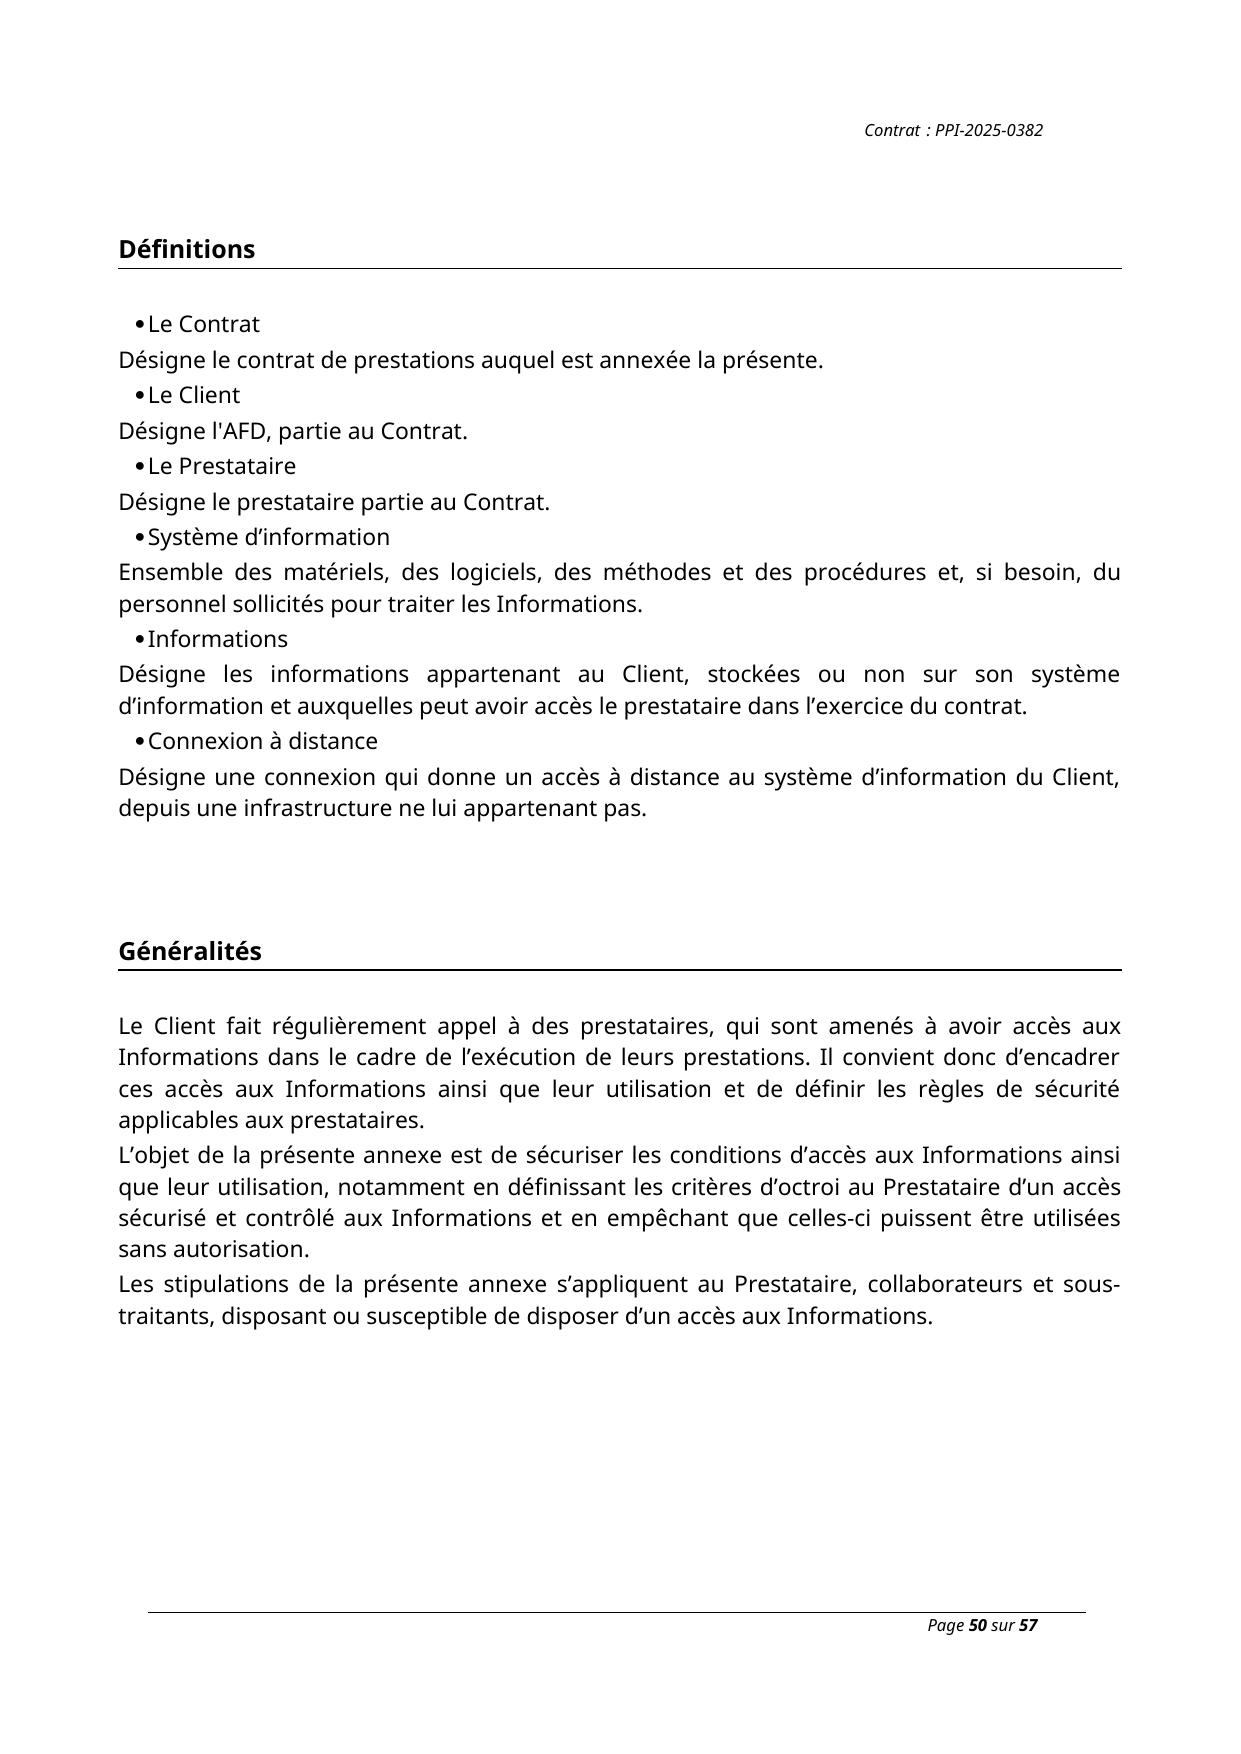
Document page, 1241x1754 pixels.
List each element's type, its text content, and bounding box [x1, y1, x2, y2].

text Généralités [118, 933, 1122, 969]
text Les stipulations de la présente annexe s’appliquent au Prestataire, collaborateurs et sous-traitants, disposant ou susceptible de disposer d’un accès aux Informations. [118, 1268, 1122, 1331]
text Désigne une connexion qui donne un accès à distance au système d’information du Client, depuis une infrastructure ne lui appartenant pas. [118, 760, 1122, 823]
list Le Client [136, 379, 1122, 410]
text L’objet de la présente annexe est de sécuriser les conditions d’accès aux Informations ainsi que leur utilisation, notamment en définissant les critères d’octroi au Prestataire d’un accès sécurisé et contrôlé aux Informations et en empêchant que celles-ci puissent être utilisées sans autorisation. [118, 1139, 1122, 1264]
text Ensemble des matériels, des logiciels, des méthodes et des procédures et, si besoin, du personnel sollicités pour traiter les Informations. [118, 556, 1122, 619]
text Désigne les informations appartenant au Client, stockées ou non sur son système d’information et auxquelles peut avoir accès le prestataire dans l’exercice du contrat. [118, 658, 1122, 721]
text Définitions [118, 232, 1122, 268]
list Informations [136, 623, 1122, 654]
text Désigne le prestataire partie au Contrat. [118, 485, 1122, 517]
text Le Client fait régulièrement appel à des prestataires, qui sont amenés à avoir accès aux Informations dans le cadre de l’exécution de leurs prestations. Il convient donc d’encadrer ces accès aux Informations ainsi que leur utilisation et de définir les règles de sécurité applicables aux prestataires. [118, 1010, 1122, 1135]
text Désigne le contrat de prestations auquel est annexée la présente. [118, 344, 1122, 375]
text Désigne l'AFD, partie au Contrat. [118, 414, 1122, 446]
list Le Contrat [136, 308, 1122, 339]
list Système d’information [136, 521, 1122, 552]
list Le Prestataire [136, 450, 1122, 481]
list Connexion à distance [136, 725, 1122, 756]
